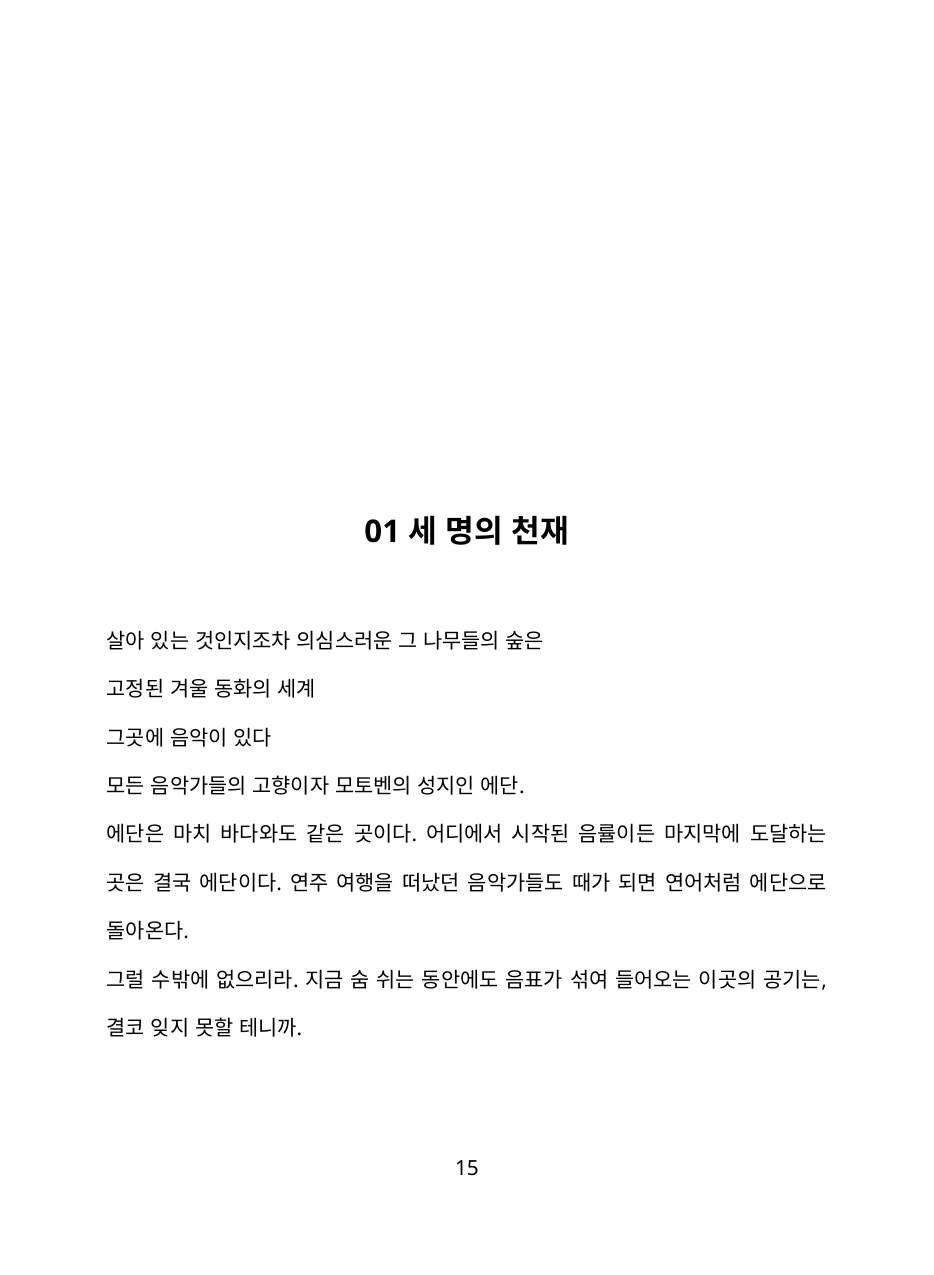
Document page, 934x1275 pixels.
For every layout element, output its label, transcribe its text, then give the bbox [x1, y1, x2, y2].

text 고정된 겨울 동화의 세계 [106, 672, 827, 703]
text 그럴 수밖에 없으리라. 지금 숨 쉬는 동안에도 음표가 섞여 들어오는 이곳의 공기는, 결코 잊지 못할 테니까. [106, 963, 827, 1042]
text 살아 있는 것인지조차 의심스러운 그 나무들의 숲은 [106, 624, 827, 654]
text 그곳에 음악이 있다 [106, 721, 827, 751]
text 01 세 명의 천재 [106, 506, 827, 551]
text 모든 음악가들의 고향이자 모토벤의 성지인 에단. [106, 769, 827, 799]
text 에단은 마치 바다와도 같은 곳이다. 어디에서 시작된 음률이든 마지막에 도달하는 곳은 결국 에단이다. 연주 여행을 떠났던 음악가들도 때가 되면 연어처럼 에단으로 돌아온다. [106, 817, 827, 945]
